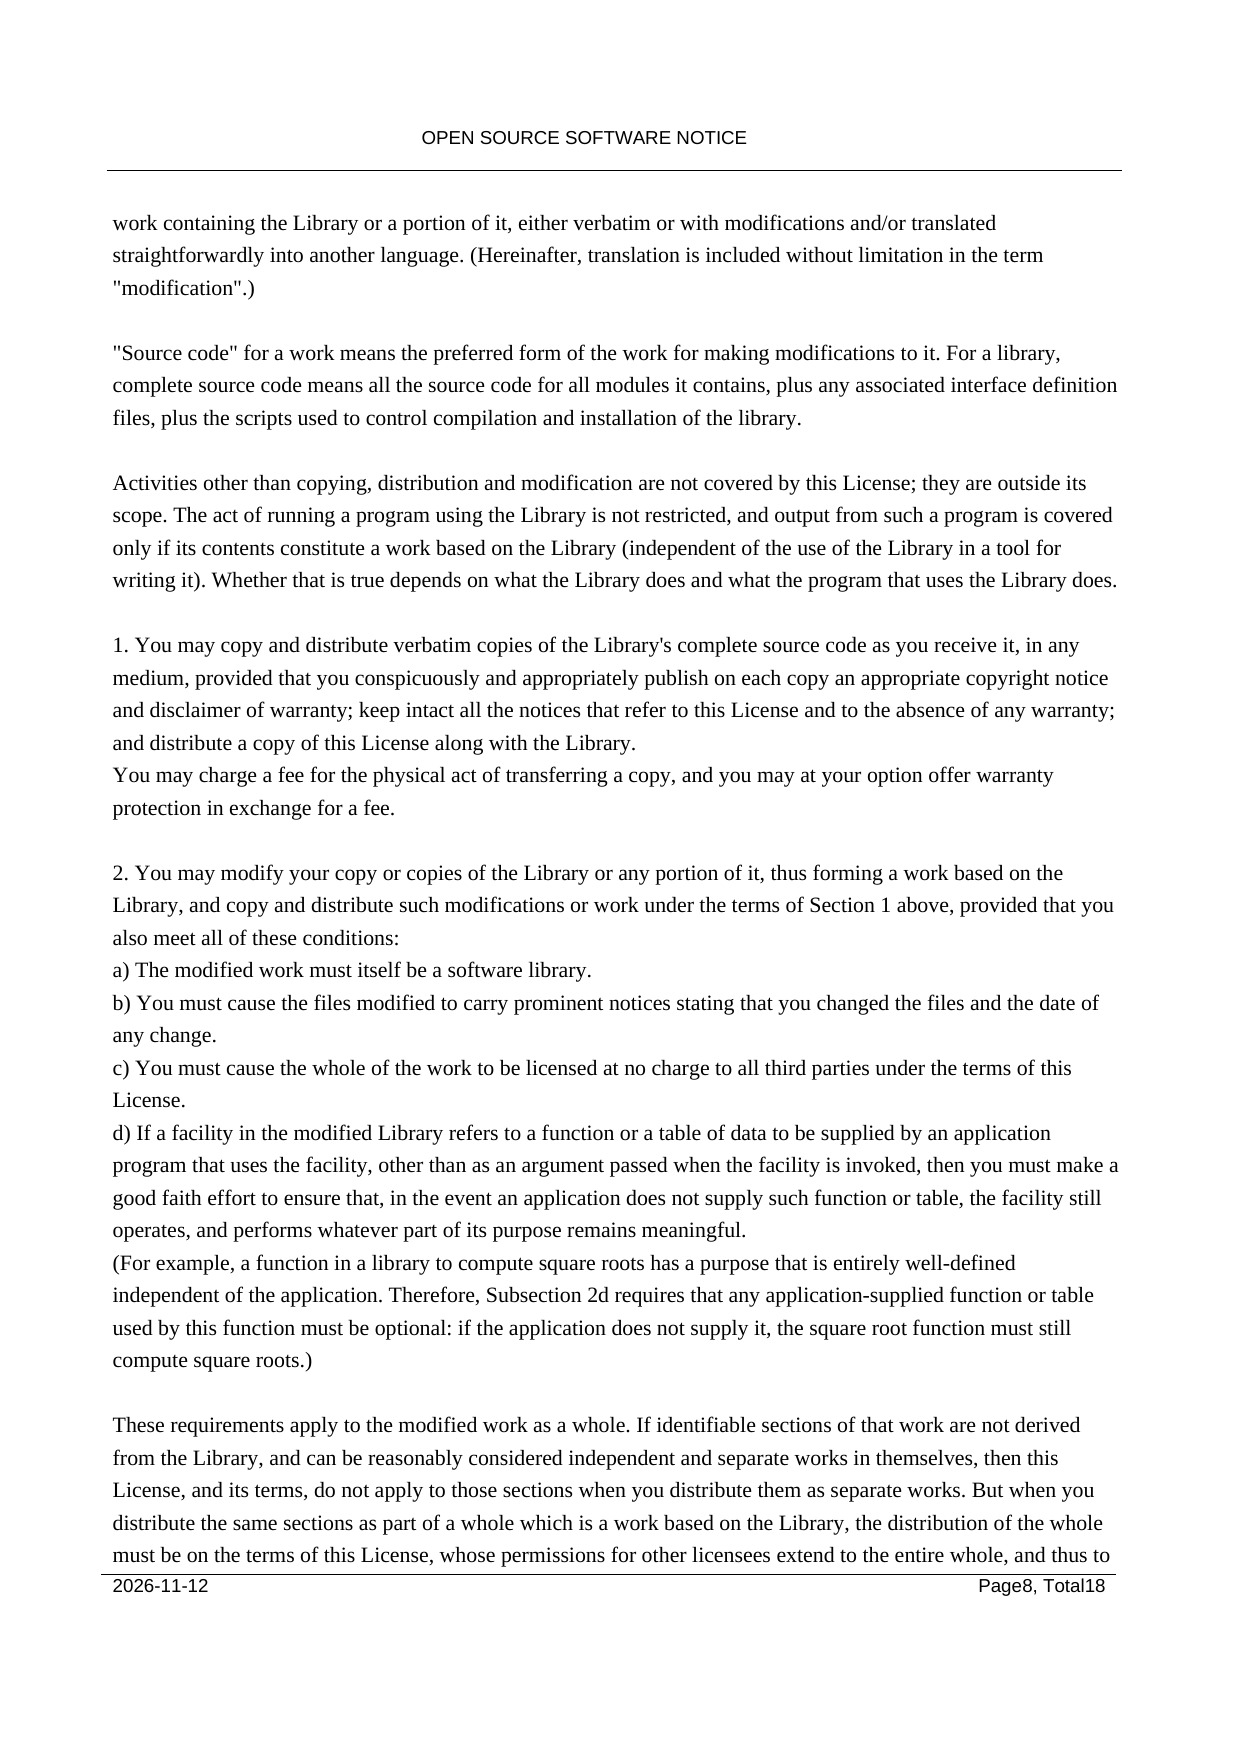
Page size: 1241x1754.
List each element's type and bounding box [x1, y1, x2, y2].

text [112, 206, 1128, 1571]
